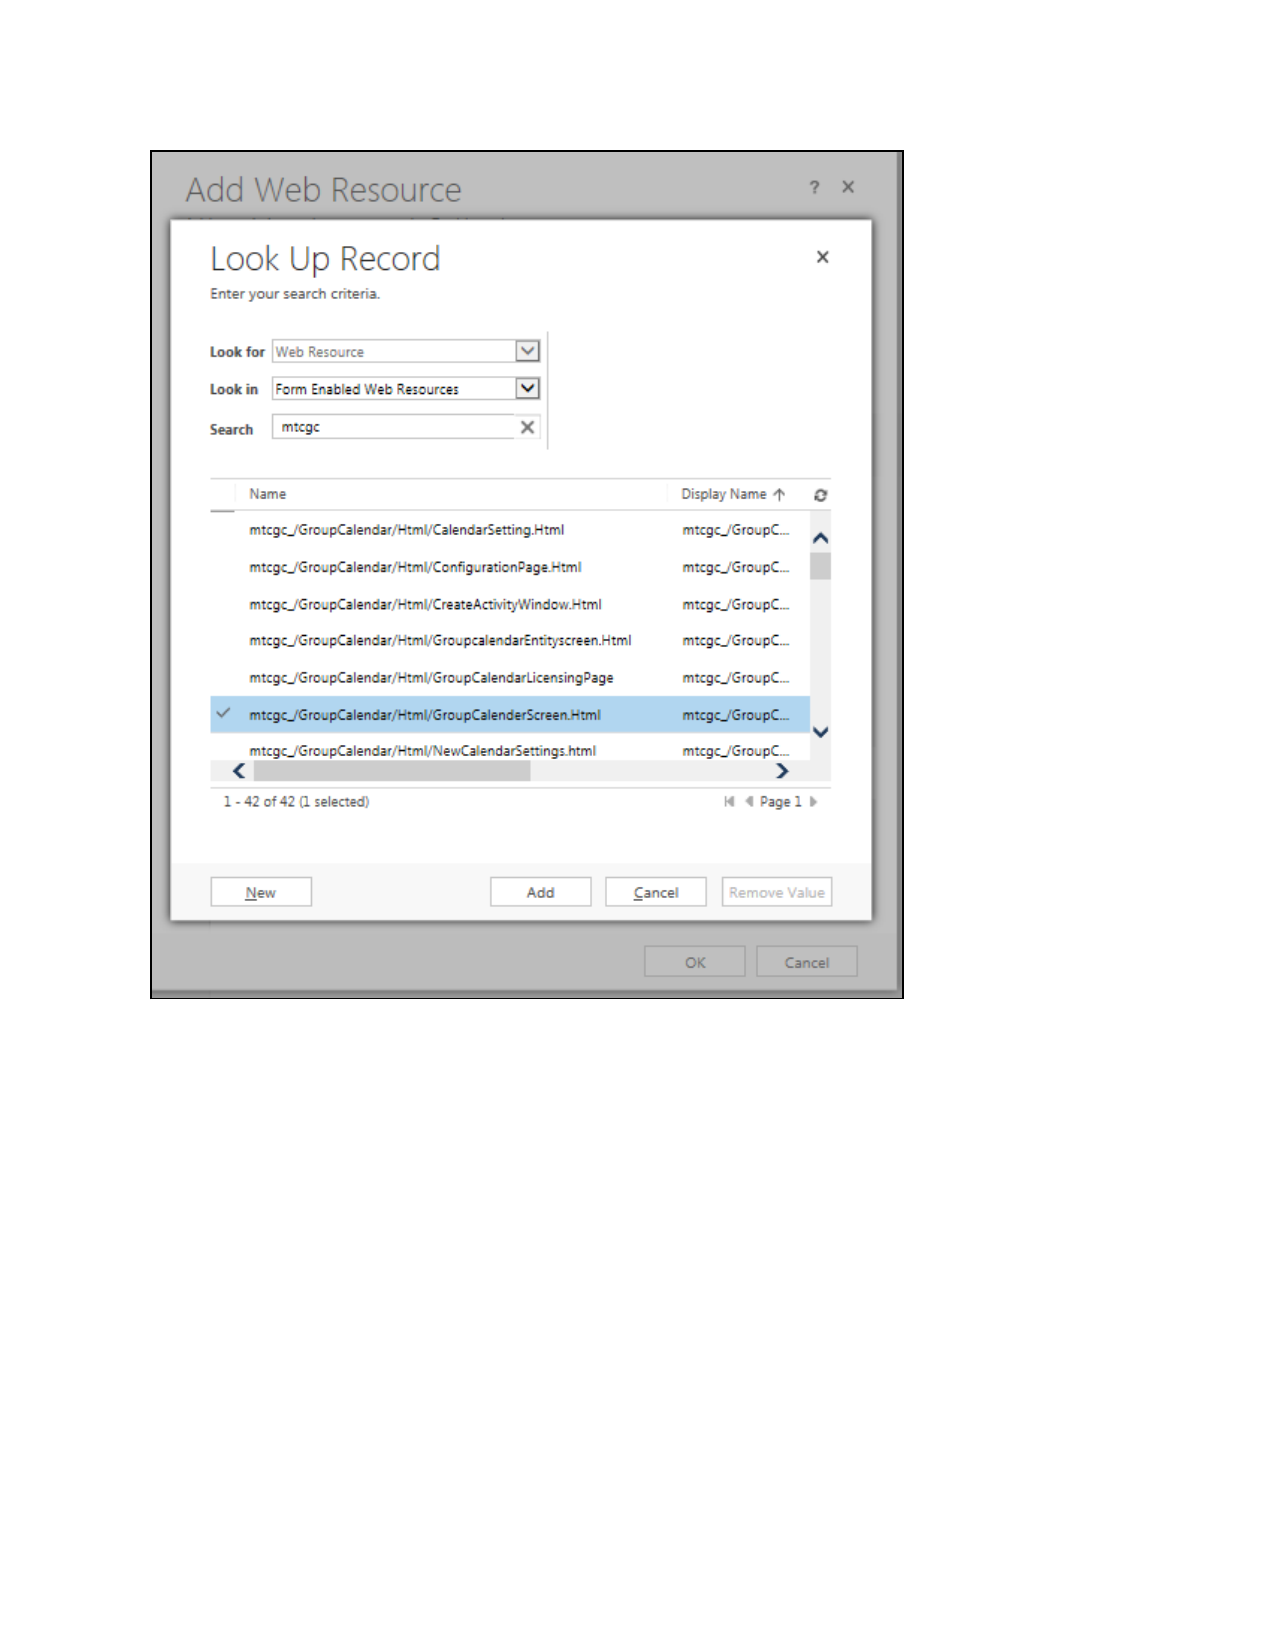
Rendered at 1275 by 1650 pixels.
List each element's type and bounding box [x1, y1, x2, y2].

picture [152, 152, 902, 998]
